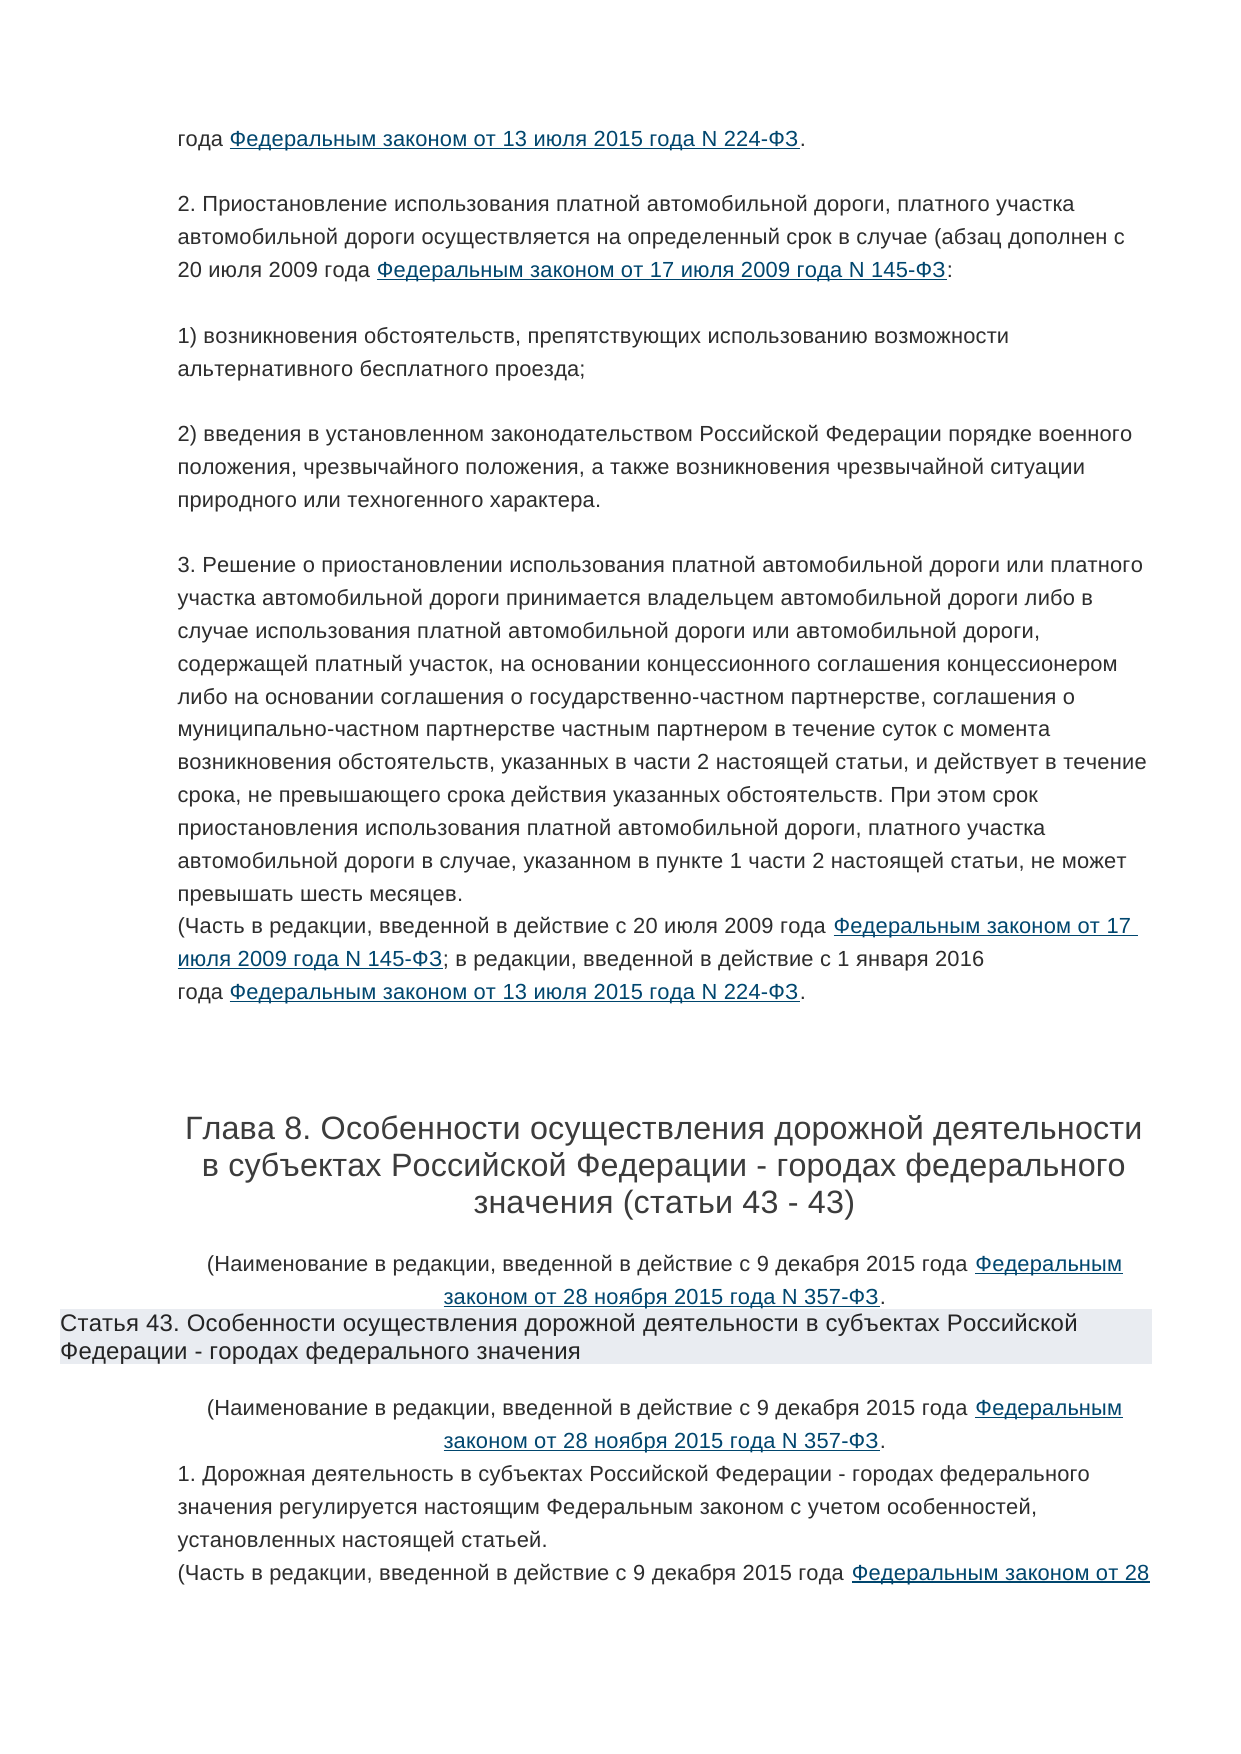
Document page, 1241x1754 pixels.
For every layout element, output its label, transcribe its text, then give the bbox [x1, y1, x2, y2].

text 2) введения в установленном законодательством Российской Федерации порядке военного положения, чрезвычайного положения, а также возникновения чрезвычайной ситуации природного или техногенного характера. [177, 413, 1152, 545]
text (Наименование в редакции, введенной в действие с 9 декабря 2015 года Федеральным законом от 28 ноября 2015 года N 357-ФЗ. [177, 1388, 1152, 1453]
text 3. Решение о приостановлении использования платной автомобильной дороги или платного участка автомобильной дороги принимается владельцем автомобильной дороги либо в случае использования платной автомобильной дороги или автомобильной дороги, содержащей платный участок, на основании концессионного соглашения концессионером либо на основании соглашения о государственно-частном партнерстве, соглашения о муниципально-частном партнерстве частным партнером в течение суток с момента возникновения обстоятельств, указанных в части 2 настоящей статьи, и действует в течение срока, не превышающего срока действия указанных обстоятельств. При этом срок приостановления использования платной автомобильной дороги, платного участка автомобильной дороги в случае, указанном в пункте 1 части 2 настоящей статьи, не может превышать шесть месяцев. (Часть в редакции, введенной в действие с 20 июля 2009 года Федеральным законом от 17 июля 2009 года N 145-ФЗ; в редакции, введенной в действие с 1 января 2016 года Федеральным законом от 13 июля 2015 года N 224-ФЗ. [177, 545, 1152, 1070]
text Статья 43. Особенности осуществления дорожной деятельности в субъектах Российской Федерации - городах федерального значения [60, 1309, 1152, 1364]
text 1) возникновения обстоятельств, препятствующих использованию возможности альтернативного бесплатного проезда; [177, 315, 1152, 413]
text (Наименование в редакции, введенной в действие с 9 декабря 2015 года Федеральным законом от 28 ноября 2015 года N 357-ФЗ. [177, 1243, 1152, 1309]
text Глава 8. Особенности осуществления дорожной деятельности в субъектах Российской Федерации - городах федерального значения (статьи 43 - 43) [177, 1109, 1152, 1220]
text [177, 118, 1152, 184]
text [177, 1453, 1152, 1584]
text 2. Приостановление использования платной автомобильной дороги, платного участка автомобильной дороги осуществляется на определенный срок в случае (абзац дополнен с 20 июля 2009 года Федеральным законом от 17 июля 2009 года N 145-ФЗ: [177, 184, 1152, 315]
